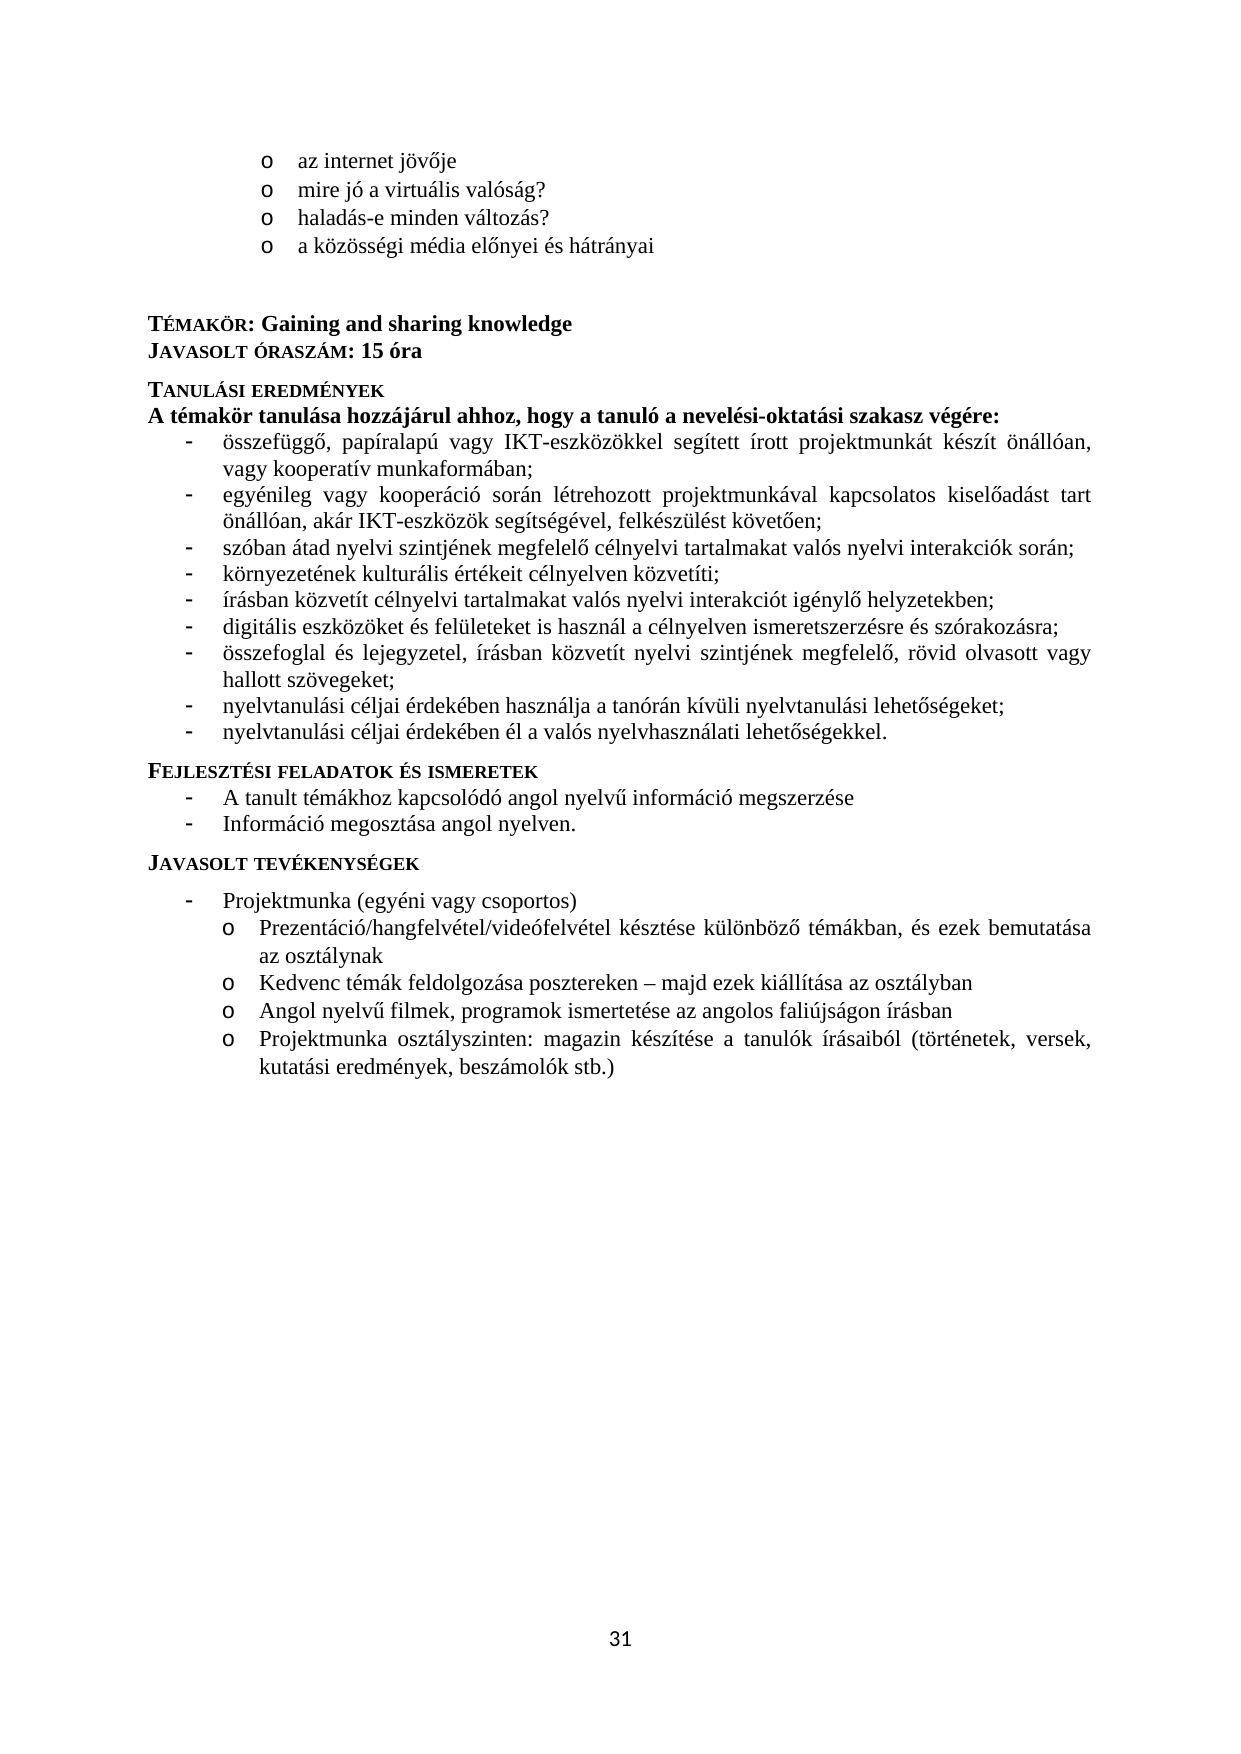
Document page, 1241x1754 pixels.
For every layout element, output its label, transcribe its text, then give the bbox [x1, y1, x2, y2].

list írásban közvetít célnyelvi tartalmakat valós nyelvi interakciót igénylő helyzetekben; [185, 587, 1093, 613]
text Témakör: Gaining and sharing knowledge [148, 311, 1093, 337]
list Prezentáció/hangfelvétel/videófelvétel késztése különböző témákban, és ezek bemutatása az osztálynak [221, 914, 1093, 968]
list digitális eszközöket és felületeket is használ a célnyelven ismeretszerzésre és szórakozásra; [185, 613, 1093, 639]
list Projektmunka osztályszinten: magazin készítése a tanulók írásaiból (történetek, versek, kutatási eredmények, beszámolók stb.) [221, 1025, 1093, 1079]
list egyénileg vagy kooperáció során létrehozott projektmunkával kapcsolatos kiselőadást tart önállóan, akár IKT-eszközök segítségével, felkészülést követően; [185, 481, 1093, 534]
list haladás-e minden változás? [260, 204, 1093, 232]
list A tanult témákhoz kapcsolódó angol nyelvű információ megszerzése [185, 783, 1093, 810]
subtitle Fejlesztési feladatok és ismeretek [148, 757, 1093, 783]
list Angol nyelvű filmek, programok ismertetése az angolos faliújságon írásban [221, 997, 1093, 1025]
list a közösségi média előnyei és hátrányai [260, 232, 1093, 261]
list nyelvtanulási céljai érdekében használja a tanórán kívüli nyelvtanulási lehetőségeket; [185, 692, 1093, 718]
list Információ megosztása angol nyelven. [185, 810, 1093, 836]
list az internet jövője [260, 148, 1093, 176]
subtitle Tanulási eredmények [148, 376, 1093, 402]
list környezetének kulturális értékeit célnyelven közvetíti; [185, 560, 1093, 587]
list mire jó a virtuális valóság? [260, 176, 1093, 204]
list szóban átad nyelvi szintjének megfelelő célnyelvi tartalmakat valós nyelvi interakciók során; [185, 534, 1093, 560]
text A témakör tanulása hozzájárul ahhoz, hogy a tanuló a nevelési-oktatási szakasz végére: [148, 402, 1093, 428]
list Kedvenc témák feldolgozása posztereken – majd ezek kiállítása az osztályban [221, 968, 1093, 997]
text Javasolt óraszám: 15 óra [148, 337, 1093, 363]
list összefoglal és lejegyzetel, írásban közvetít nyelvi szintjének megfelelő, rövid olvasott vagy hallott szövegeket; [185, 639, 1093, 692]
text Javasolt tevékenységek [148, 849, 1093, 875]
list nyelvtanulási céljai érdekében él a valós nyelvhasználati lehetőségekkel. [185, 718, 1093, 745]
list Projektmunka (egyéni vagy csoportos) [185, 888, 1093, 914]
list összefüggő, papíralapú vagy IKT-eszközökkel segített írott projektmunkát készít önállóan, vagy kooperatív munkaformában; [185, 428, 1093, 481]
